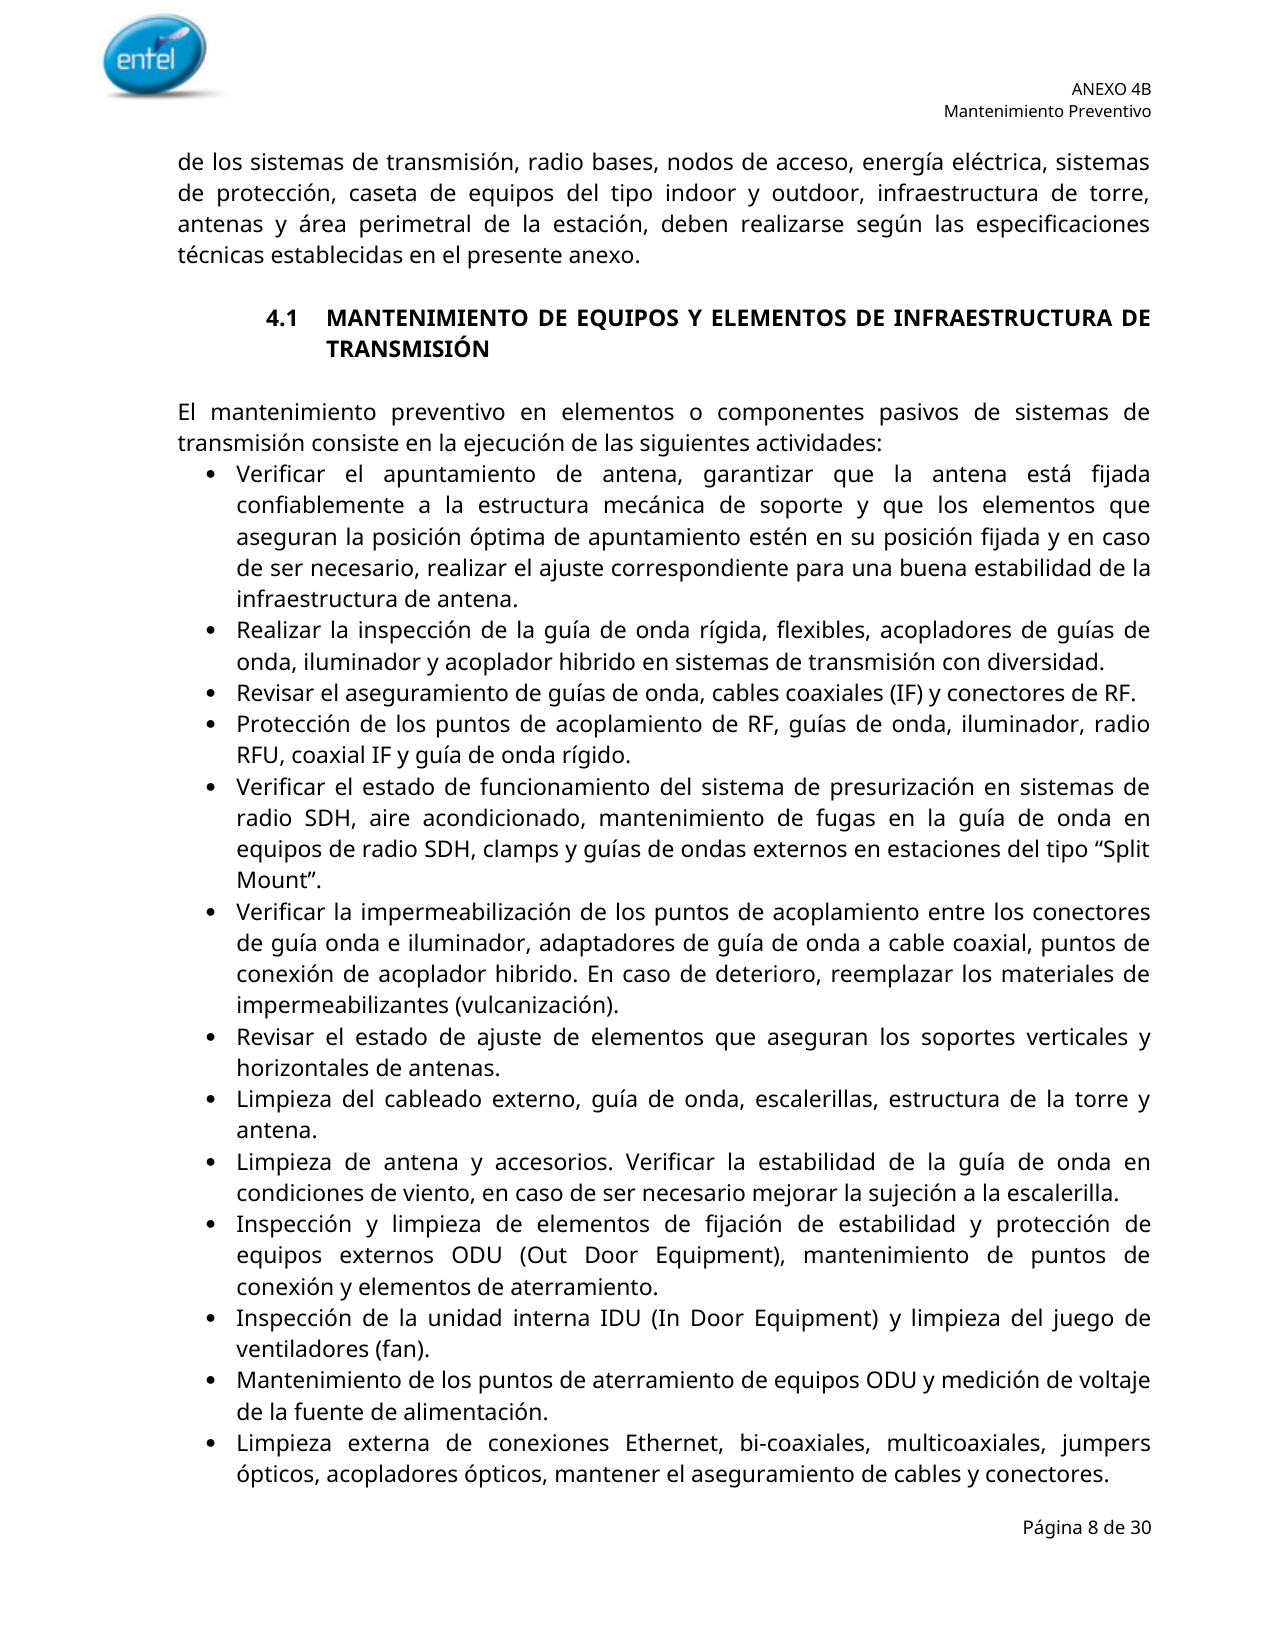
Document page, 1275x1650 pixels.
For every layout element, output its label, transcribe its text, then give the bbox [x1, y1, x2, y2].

list Mantenimiento de los puntos de aterramiento de equipos ODU y medición de voltaje de la fuente de alimentación. [207, 1364, 1152, 1427]
list Verificar la impermeabilización de los puntos de acoplamiento entre los conectores de guía onda e iluminador, adaptadores de guía de onda a cable coaxial, puntos de conexión de acoplador hibrido. En caso de deterioro, reemplazar los materiales de impermeabilizantes (vulcanización). [207, 895, 1152, 1020]
list Limpieza del cableado externo, guía de onda, escalerillas, estructura de la torre y antena. [207, 1083, 1152, 1145]
picture [87, 7, 230, 105]
subtitle MANTENIMIENTO DE EQUIPOS Y ELEMENTOS DE INFRAESTRUCTURA DE TRANSMISIÓN [266, 302, 1152, 364]
list Verificar el estado de funcionamiento del sistema de presurización en sistemas de radio SDH, aire acondicionado, mantenimiento de fugas en la guía de onda en equipos de radio SDH, clamps y guías de ondas externos en estaciones del tipo “Split Mount”. [207, 770, 1152, 895]
list Protección de los puntos de acoplamiento de RF, guías de onda, iluminador, radio RFU, coaxial IF y guía de onda rígido. [207, 708, 1152, 770]
list Limpieza externa de conexiones Ethernet, bi-coaxiales, multicoaxiales, jumpers ópticos, acopladores ópticos, mantener el aseguramiento de cables y conectores. [207, 1427, 1152, 1489]
list Inspección de la unidad interna IDU (In Door Equipment) y limpieza del juego de ventiladores (fan). [207, 1302, 1152, 1364]
text El mantenimiento preventivo en elementos o componentes pasivos de sistemas de transmisión consiste en la ejecución de las siguientes actividades: [177, 395, 1152, 458]
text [177, 145, 1152, 270]
list Revisar el aseguramiento de guías de onda, cables coaxiales (IF) y conectores de RF. [207, 677, 1152, 708]
list Verificar el apuntamiento de antena, garantizar que la antena está fijada confiablemente a la estructura mecánica de soporte y que los elementos que aseguran la posición óptima de apuntamiento estén en su posición fijada y en caso de ser necesario, realizar el ajuste correspondiente para una buena estabilidad de la infraestructura de antena. [207, 458, 1152, 614]
list Limpieza de antena y accesorios. Verificar la estabilidad de la guía de onda en condiciones de viento, en caso de ser necesario mejorar la sujeción a la escalerilla. [207, 1145, 1152, 1208]
list Revisar el estado de ajuste de elementos que aseguran los soportes verticales y horizontales de antenas. [207, 1020, 1152, 1083]
list Realizar la inspección de la guía de onda rígida, flexibles, acopladores de guías de onda, iluminador y acoplador hibrido en sistemas de transmisión con diversidad. [207, 614, 1152, 677]
list Inspección y limpieza de elementos de fijación de estabilidad y protección de equipos externos ODU (Out Door Equipment), mantenimiento de puntos de conexión y elementos de aterramiento. [207, 1208, 1152, 1302]
